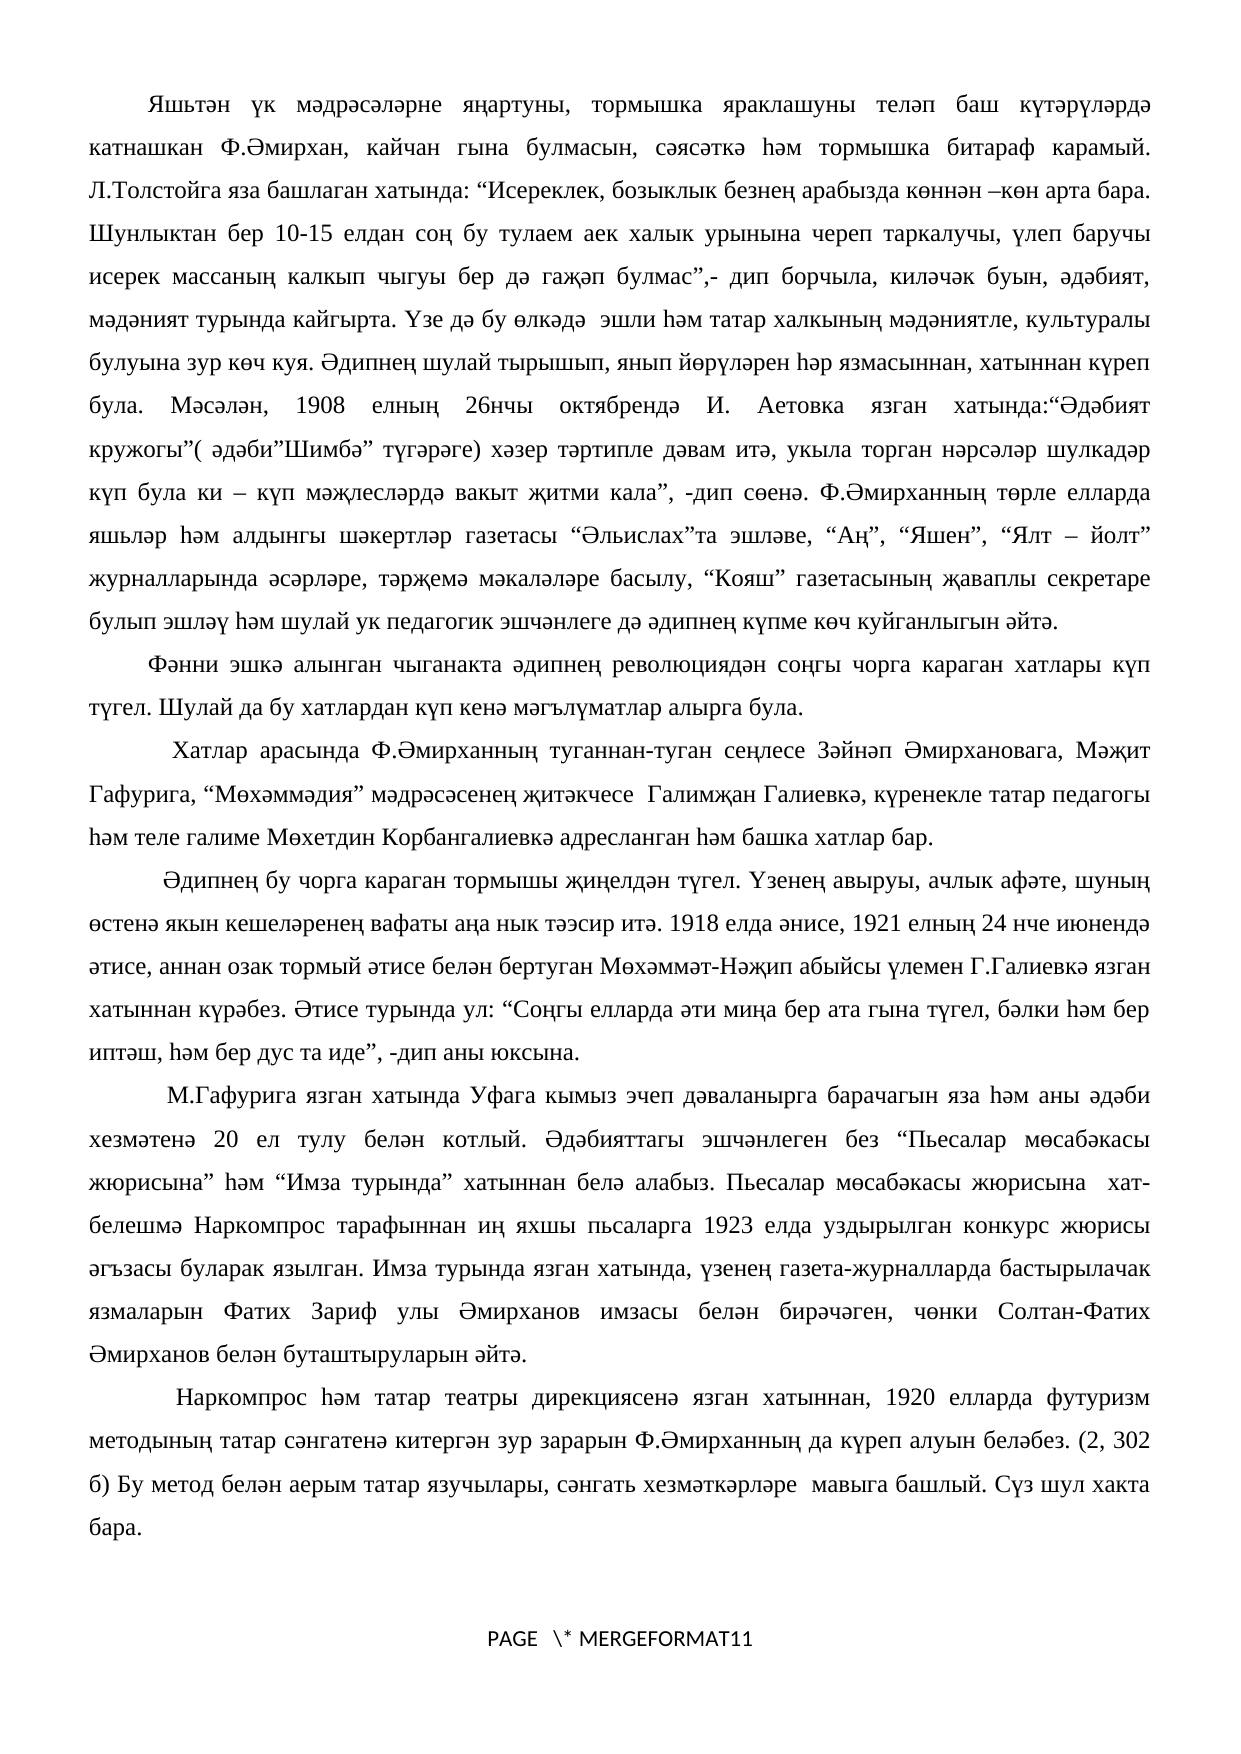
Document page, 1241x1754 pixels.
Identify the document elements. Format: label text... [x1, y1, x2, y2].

text Яшьтән үк мәдрәсәләрне яңартуны, тормышка яраклашуны теләп баш күтәрүләрдә катнашкан Ф.Әмирхан, кайчан гына булмасын, сәясәткә һәм тормышка битараф карамый. Л.Толстойга яза башлаган хатында: “Исереклек, бозыклык безнең арабызда көннән –көн арта бара. Шунлыктан бер 10-15 елдан соң бу тулаем аек халык урынына череп таркалучы, үлеп баручы исерек массаның калкып чыгуы бер дә гаҗәп булмас”,- дип борчыла, киләчәк буын, әдәбият, мәдәният турында кайгырта. Үзе дә бу өлкәдә эшли һәм татар халкының мәдәниятле, культуралы булуына зур көч куя. Әдипнең шулай тырышып, янып йөрүләрен һәр язмасыннан, хатыннан күреп була. Мәсәлән, 1908 елның 26нчы октябрендә И. Аетовка язган хатында:“Әдәбият кружогы”( әдәби”Шимбә” түгәрәге) хәзер тәртипле дәвам итә, укыла торган нәрсәләр шулкадәр күп була ки – күп мәҗлесләрдә вакыт җитми кала”, -дип сөенә. Ф.Әмирханның төрле елларда яшьләр һәм алдынгы шәкертләр газетасы “Әльислах”та эшләве, “Аң”, “Яшен”, “Ялт – йолт” журналларында әсәрләре, тәрҗемә мәкаләләре басылу, “Кояш” газетасының җаваплы секретаре булып эшләү һәм шулай ук педагогик эшчәнлеге дә әдипнең күпме көч куйганлыгын әйтә. [89, 89, 1152, 635]
text М.Гафурига язган хатында Уфага кымыз эчеп дәваланырга барачагын яза һәм аны әдәби хезмәтенә 20 ел тулу белән котлый. Әдәбияттагы эшчәнлеген без “Пьесалар мөсабәкасы жюрисына” һәм “Имза турында” хатыннан белә алабыз. Пьесалар мөсабәкасы жюрисына хат-белешмә Наркомпрос тарафыннан иң яхшы пьсаларга 1923 елда уздырылган конкурс жюрисы әгъзасы буларак язылган. Имза турында язган хатында, үзенең газета-журналларда бастырылачак язмаларын Фатих Зариф улы Әмирханов имзасы белән бирәчәген, чөнки Солтан-Фатих Әмирханов белән буташтыруларын әйтә. [89, 1081, 1152, 1368]
text Әдипнең бу чорга караган тормышы җиңелдән түгел. Үзенең авыруы, ачлык афәте, шуның өстенә якын кешеләренең вафаты аңа нык тәэсир итә. 1918 елда әнисе, 1921 елның 24 нче июнендә әтисе, аннан озак тормый әтисе белән бертуган Мөхәммәт-Нәҗип абыйсы үлемен Г.Галиевкә язган хатыннан күрәбез. Әтисе турында ул: “Соңгы елларда әти миңа бер ата гына түгел, бәлки һәм бер иптәш, һәм бер дус та иде”, -дип аны юксына. [89, 865, 1152, 1066]
text Хатлар арасында Ф.Әмирханның туганнан-туган сеңлесе Зәйнәп Әмирхановага, Мәҗит Гафурига, “Мөхәммәдия” мәдрәсәсенең җитәкчесе Галимҗан Галиевкә, күренекле татар педагогы һәм теле галиме Мөхетдин Корбангалиевкә адресланган һәм башка хатлар бар. [89, 736, 1152, 851]
text Наркомпрос һәм татар театры дирекциясенә язган хатыннан, 1920 елларда футуризм методының татар сәнгатенә китергән зур зарарын Ф.Әмирханның да күреп алуын беләбез. (2, 302 б) Бу метод белән аерым татар язучылары, сәнгать хезмәткәрләре мавыга башлый. Сүз шул хакта бара. [89, 1382, 1152, 1541]
text Фәнни эшкә алынган чыганакта әдипнең революциядән соңгы чорга караган хатлары күп түгел. Шулай да бу хатлардан күп кенә мәгълүматлар алырга була. [89, 649, 1152, 721]
